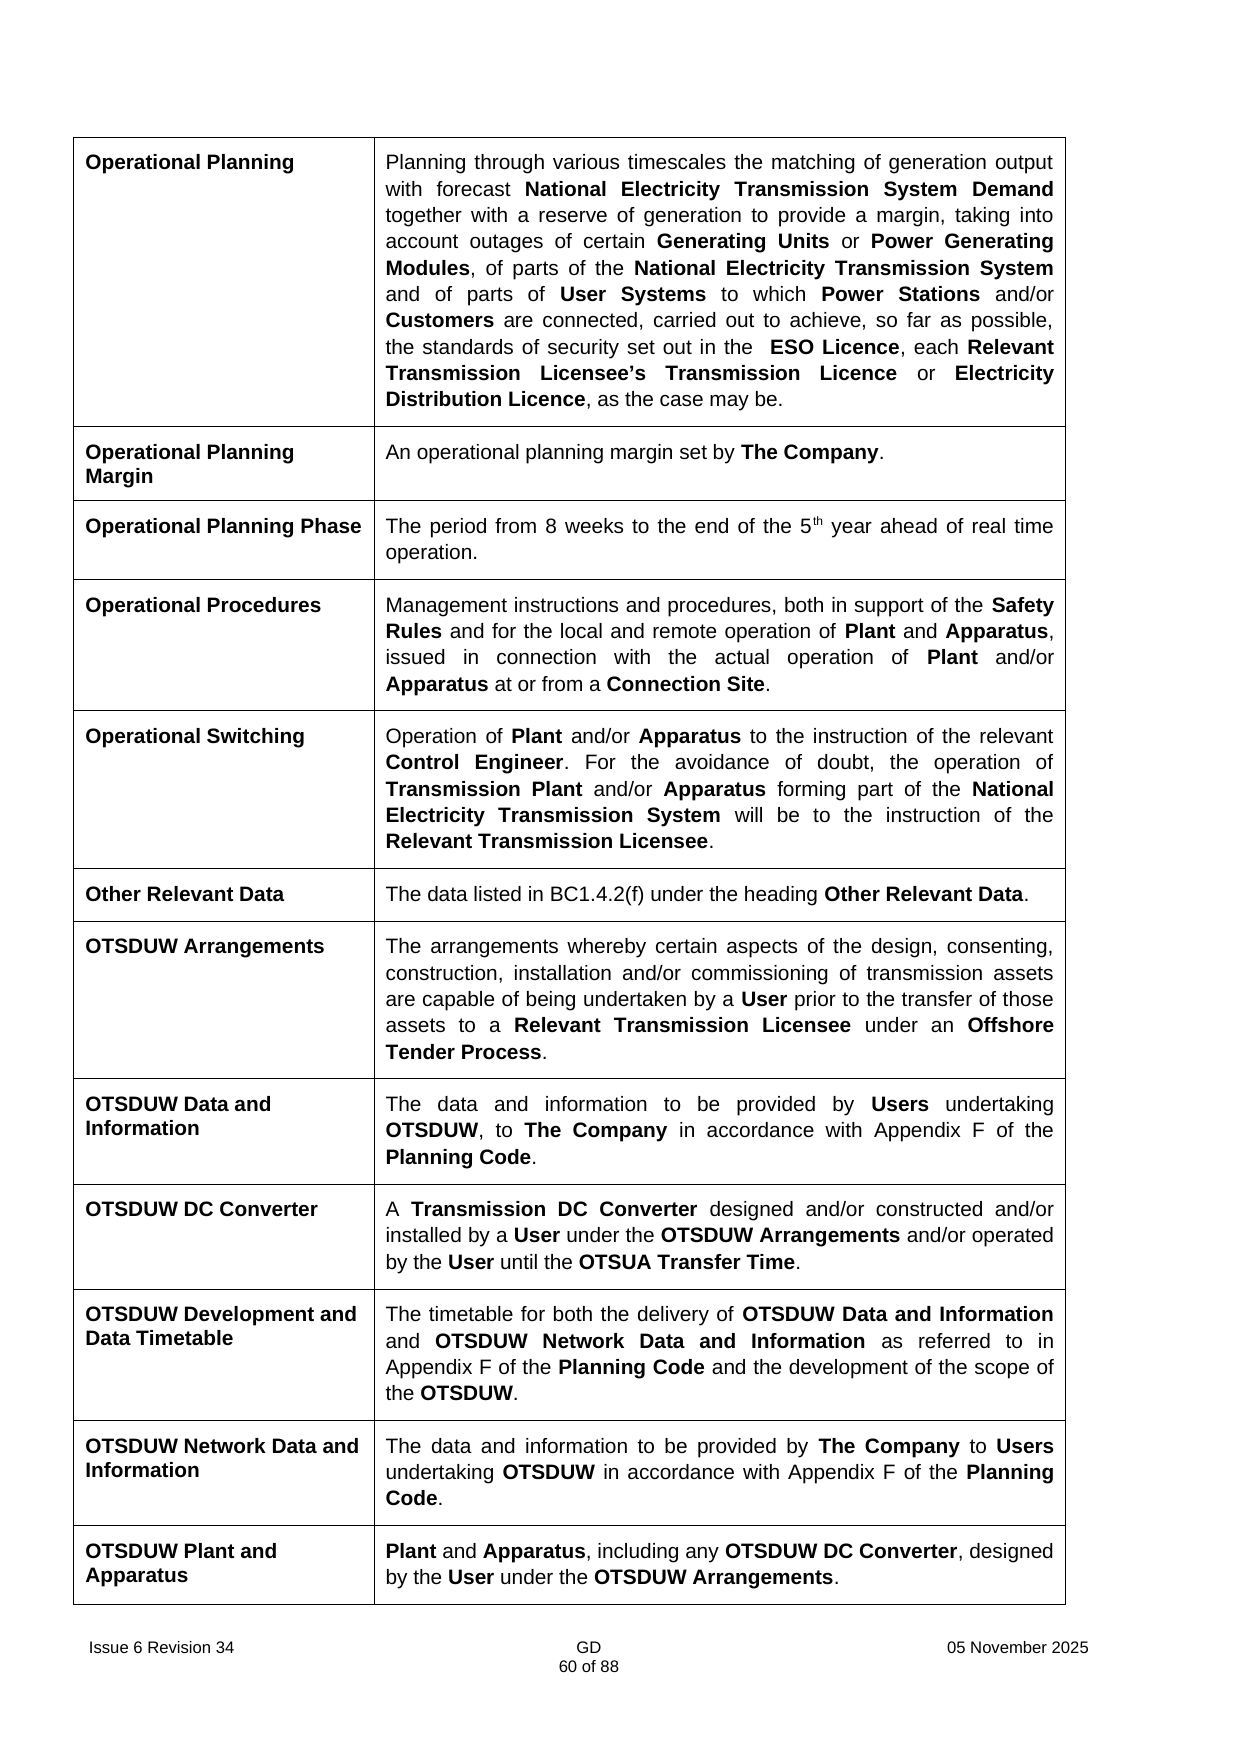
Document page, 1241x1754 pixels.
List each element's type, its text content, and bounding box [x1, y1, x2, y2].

table_cell OTSDUW Network Data and Information [74, 1421, 374, 1525]
table_cell The timetable for both the delivery of OTSDUW Data and Information and OTSDUW Network Data and Information as referred to in Appendix F of the Planning Code and the development of the scope of the OTSDUW. [375, 1290, 1065, 1420]
table_cell Operation of Plant and/or Apparatus to the instruction of the relevant Control Engineer. For the avoidance of doubt, the operation of Transmission Plant and/or Apparatus forming part of the National Electricity Transmission System will be to the instruction of the Relevant Transmission Licensee. [375, 711, 1065, 868]
table_cell Operational Planning Phase [74, 501, 374, 579]
table_cell OTSDUW Development and Data Timetable [74, 1290, 374, 1420]
table_cell Planning through various timescales the matching of generation output with forecast National Electricity Transmission System Demand together with a reserve of generation to provide a margin, taking into account outages of certain Generating Units or Power Generating Modules, of parts of the National Electricity Transmission System and of parts of User Systems to which Power Stations and/or Customers are connected, carried out to achieve, so far as possible, the standards of security set out in the ESO Licence, each Relevant Transmission Licensee’s Transmission Licence or Electricity Distribution Licence, as the case may be. [375, 138, 1065, 426]
table_cell Plant and Apparatus, including any OTSDUW DC Converter, designed by the User under the OTSDUW Arrangements. [375, 1526, 1065, 1604]
table_cell Operational Switching [74, 711, 374, 868]
table_cell The data and information to be provided by Users undertaking OTSDUW, to The Company in accordance with Appendix F of the Planning Code. [375, 1079, 1065, 1183]
table_cell OTSDUW Data and Information [74, 1079, 374, 1183]
table_cell An operational planning margin set by The Company. [375, 427, 1065, 500]
table_cell Other Relevant Data [74, 869, 374, 921]
table_cell OTSDUW Plant and Apparatus [74, 1526, 374, 1604]
table_cell Operational Planning [74, 138, 374, 426]
table_cell The period from 8 weeks to the end of the 5th year ahead of real time operation. [375, 501, 1065, 579]
table_cell Operational Planning Margin [74, 427, 374, 500]
table_cell The data and information to be provided by The Company to Users undertaking OTSDUW in accordance with Appendix F of the Planning Code. [375, 1421, 1065, 1525]
table_cell The arrangements whereby certain aspects of the design, consenting, construction, installation and/or commissioning of transmission assets are capable of being undertaken by a User prior to the transfer of those assets to a Relevant Transmission Licensee under an Offshore Tender Process. [375, 922, 1065, 1078]
table_cell OTSDUW DC Converter [74, 1185, 374, 1288]
table_cell The data listed in BC1.4.2(f) under the heading Other Relevant Data. [375, 869, 1065, 921]
table_cell A Transmission DC Converter designed and/or constructed and/or installed by a User under the OTSDUW Arrangements and/or operated by the User until the OTSUA Transfer Time. [375, 1185, 1065, 1288]
table_cell OTSDUW Arrangements [74, 922, 374, 1078]
table_cell Management instructions and procedures, both in support of the Safety Rules and for the local and remote operation of Plant and Apparatus, issued in connection with the actual operation of Plant and/or Apparatus at or from a Connection Site. [375, 580, 1065, 710]
table_cell Operational Procedures [74, 580, 374, 710]
